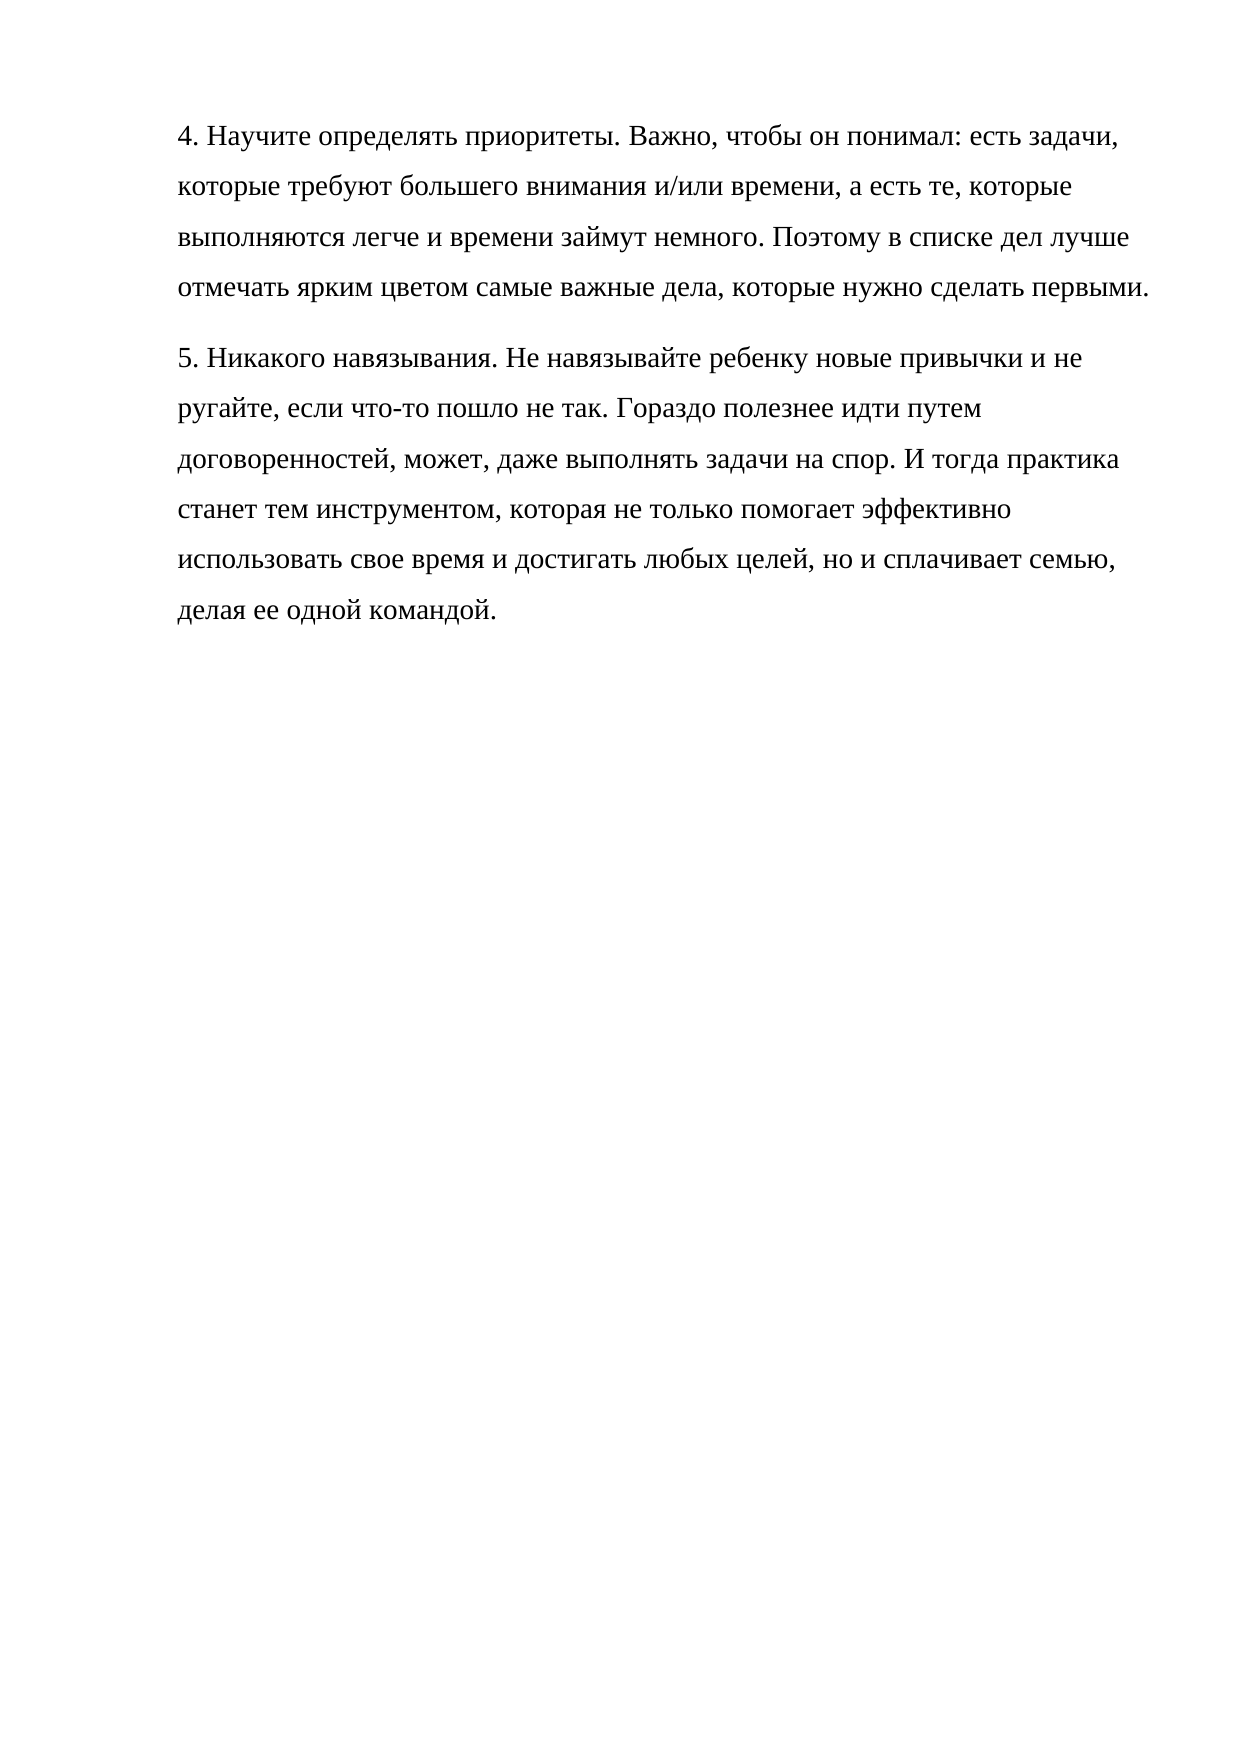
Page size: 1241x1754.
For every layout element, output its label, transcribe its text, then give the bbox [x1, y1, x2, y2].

text 4. Научите определять приоритеты. Важно, чтобы он понимал: есть задачи, которые требуют большего внимания и/или времени, а есть те, которые выполняются легче и времени займут немного. Поэтому в списке дел лучше отмечать ярким цветом самые важные дела, которые нужно сделать первыми. [177, 118, 1152, 303]
text 5. Никакого навязывания. Не навязывайте ребенку новые привычки и не ругайте, если что-то пошло не так. Гораздо полезнее идти путем договоренностей, может, даже выполнять задачи на спор. И тогда практика станет тем инструментом, которая не только помогает эффективно использовать свое время и достигать любых целей, но и сплачивает семью, делая ее одной командой. [177, 340, 1152, 667]
